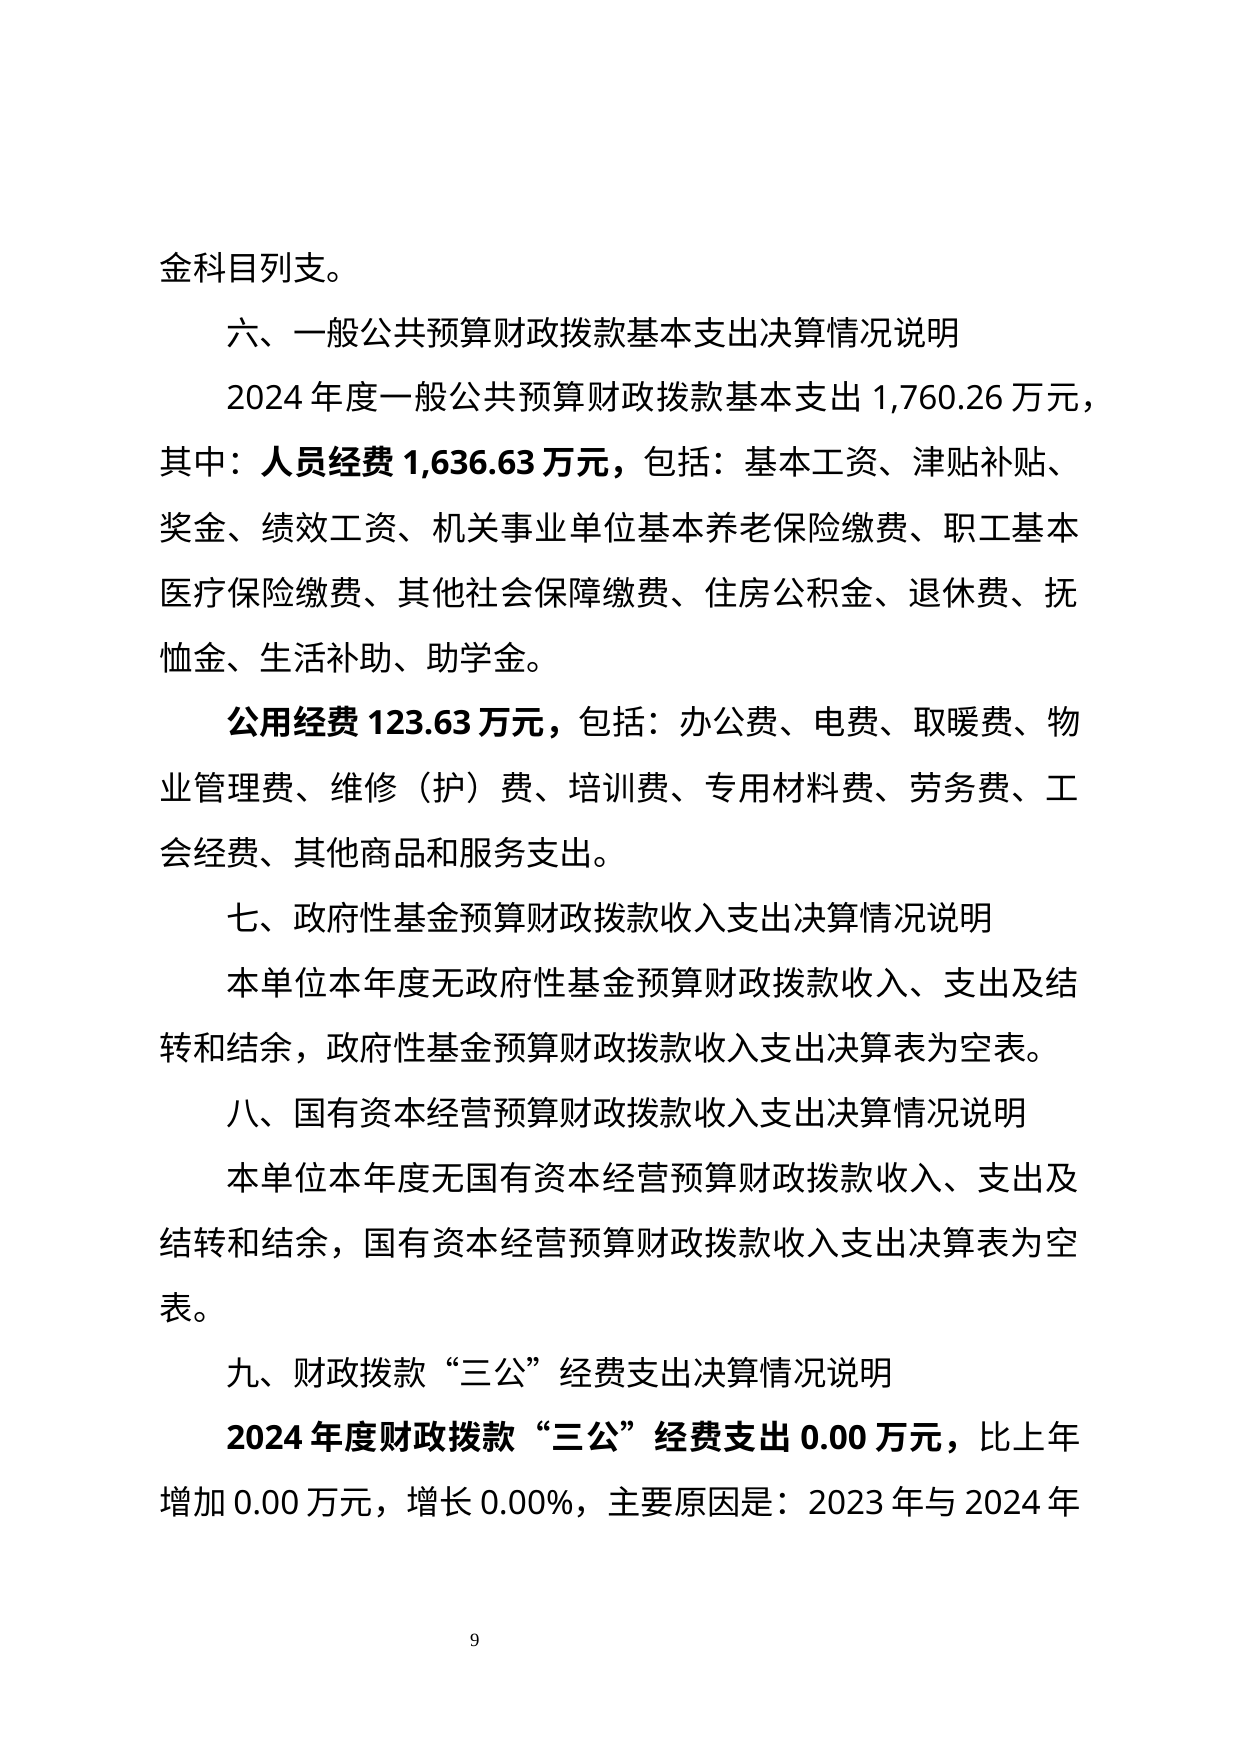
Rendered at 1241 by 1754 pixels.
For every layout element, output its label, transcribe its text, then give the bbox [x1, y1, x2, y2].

text 七、政府性基金预算财政拨款收入支出决算情况说明 [159, 883, 1081, 948]
text 本单位本年度无国有资本经营预算财政拨款收入、支出及结转和结余，国有资本经营预算财政拨款收入支出决算表为空表。 [159, 1143, 1081, 1338]
text 公用经费123.63万元，包括：办公费、电费、取暖费、物业管理费、维修（护）费、培训费、专用材料费、劳务费、工会经费、其他商品和服务支出。 [159, 688, 1081, 883]
text 六、一般公共预算财政拨款基本支出决算情况说明 [159, 298, 1081, 363]
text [159, 233, 1081, 298]
text 2024年度一般公共预算财政拨款基本支出1,760.26万元，其中：人员经费1,636.63万元，包括：基本工资、津贴补贴、奖金、绩效工资、机关事业单位基本养老保险缴费、职工基本医疗保险缴费、其他社会保障缴费、住房公积金、退休费、抚恤金、生活补助、助学金。 [159, 363, 1081, 688]
text 九、财政拨款“三公”经费支出决算情况说明 [159, 1338, 1081, 1403]
text 本单位本年度无政府性基金预算财政拨款收入、支出及结转和结余，政府性基金预算财政拨款收入支出决算表为空表。 [159, 948, 1081, 1078]
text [159, 1403, 1081, 1533]
text 八、国有资本经营预算财政拨款收入支出决算情况说明 [159, 1078, 1081, 1143]
